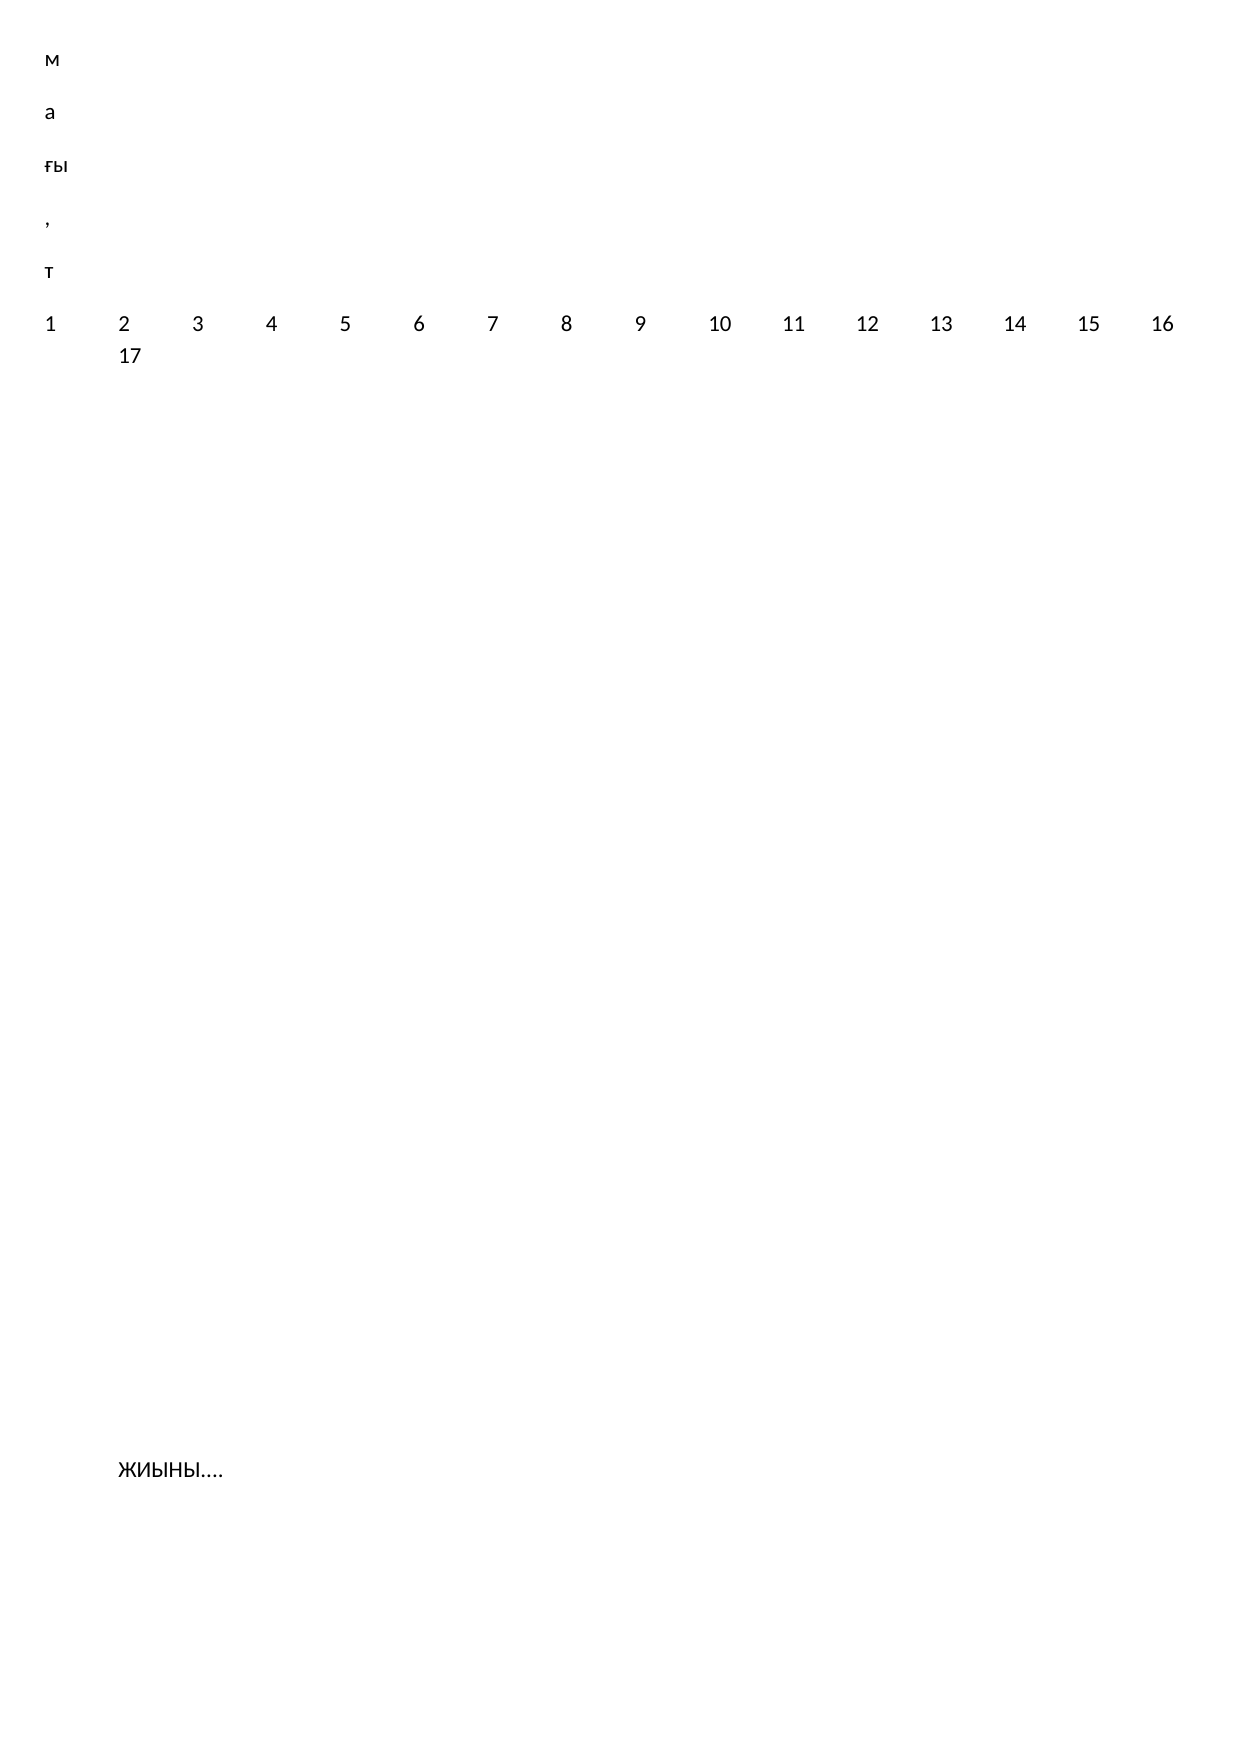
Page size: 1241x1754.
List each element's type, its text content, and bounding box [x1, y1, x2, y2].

text ғы [44, 150, 1181, 178]
text ЖИЫНЫ.... [44, 1455, 1181, 1483]
text м [44, 44, 1181, 72]
text 1 2 3 4 5 6 7 8 9 10 11 12 13 14 15 16 17 [44, 309, 1181, 370]
text а [44, 97, 1181, 125]
text т [44, 256, 1181, 284]
text , [44, 203, 1181, 231]
